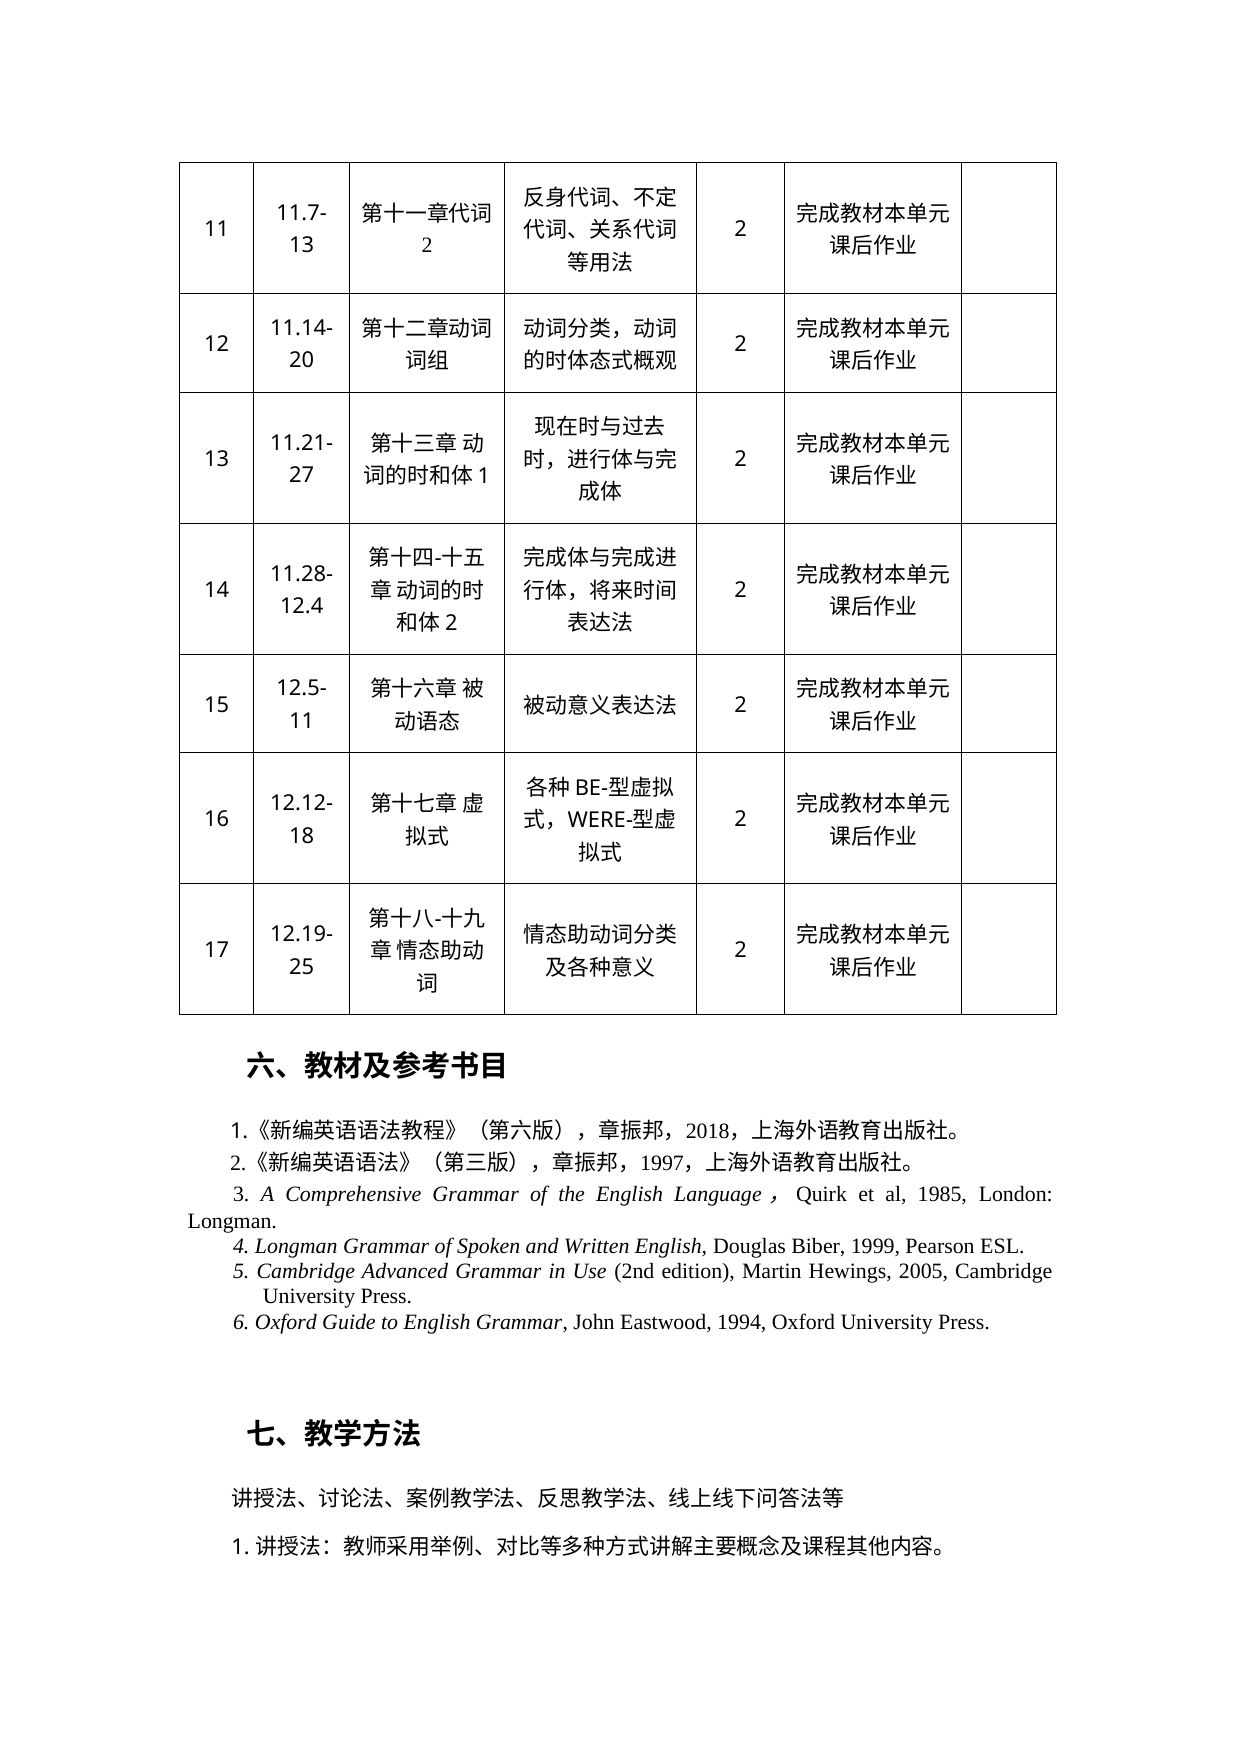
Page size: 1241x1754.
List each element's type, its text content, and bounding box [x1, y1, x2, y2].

table_cell 11 [180, 163, 253, 293]
table_cell 11.21-27 [254, 393, 349, 523]
table_cell 第十八-十九章 情态助动词 [350, 884, 504, 1014]
table_cell 2 [697, 393, 784, 523]
table_cell 完成教材本单元课后作业 [785, 163, 961, 293]
table_cell 11.7-13 [254, 163, 349, 293]
table_cell 完成教材本单元课后作业 [785, 524, 961, 654]
table_cell [962, 524, 1056, 654]
text 6. Oxford Guide to English Grammar, John Eastwood, 1994, Oxford University Press. [233, 1309, 1053, 1334]
table_cell 第十一章代词2 [350, 163, 504, 293]
table_cell 2 [697, 884, 784, 1014]
table_cell 2 [697, 524, 784, 654]
table_cell 动词分类，动词的时体态式概观 [505, 294, 696, 392]
table_cell 2 [697, 163, 784, 293]
table_cell 完成体与完成进行体，将来时间表达法 [505, 524, 696, 654]
text 5. Cambridge Advanced Grammar in Use (2nd edition), Martin Hewings, 2005, Cambridge University Press. [233, 1258, 1053, 1309]
table_cell 11.14-20 [254, 294, 349, 392]
table_cell 完成教材本单元课后作业 [785, 884, 961, 1014]
table_cell 反身代词、不定代词、关系代词等用法 [505, 163, 696, 293]
text 3. A Comprehensive Grammar of the English Language，Quirk et al, 1985, London: Longman. [187, 1176, 1053, 1233]
table_cell 完成教材本单元课后作业 [785, 393, 961, 523]
table_cell 第十四-十五章 动词的时和体2 [350, 524, 504, 654]
table_cell 13 [180, 393, 253, 523]
table_cell 12.5-11 [254, 655, 349, 752]
table_cell 第十六章 被动语态 [350, 655, 504, 752]
table_cell 16 [180, 753, 253, 883]
table_cell 现在时与过去时，进行体与完成体 [505, 393, 696, 523]
table_cell [962, 655, 1056, 752]
text 七、教学方法 [187, 1399, 1053, 1464]
table_cell 12 [180, 294, 253, 392]
table_cell 14 [180, 524, 253, 654]
text 2.《新编英语语法》（第三版），章振邦，1997，上海外语教育出版社。 [187, 1144, 1053, 1176]
table_cell 2 [697, 655, 784, 752]
text 1.《新编英语语法教程》（第六版），章振邦，2018，上海外语教育出版社。 [187, 1113, 1053, 1144]
table_cell 11.28-12.4 [254, 524, 349, 654]
table_cell 12.19-25 [254, 884, 349, 1014]
table_cell 完成教材本单元课后作业 [785, 655, 961, 752]
table_cell 第十三章 动词的时和体1 [350, 393, 504, 523]
table_cell [962, 884, 1056, 1014]
table_cell 2 [697, 294, 784, 392]
text 讲授法、讨论法、案例教学法、反思教学法、线上线下问答法等 [187, 1480, 1053, 1513]
table_cell 完成教材本单元课后作业 [785, 294, 961, 392]
table_cell 情态助动词分类及各种意义 [505, 884, 696, 1014]
table_cell [962, 294, 1056, 392]
table_cell 2 [697, 753, 784, 883]
text 六、教材及参考书目 [187, 1032, 1053, 1097]
table_cell [962, 163, 1056, 293]
table_cell 完成教材本单元课后作业 [785, 753, 961, 883]
table_cell [962, 753, 1056, 883]
table_cell 15 [180, 655, 253, 752]
table_cell [962, 393, 1056, 523]
table_cell 第十七章 虚拟式 [350, 753, 504, 883]
table_cell 17 [180, 884, 253, 1014]
table_cell 12.12-18 [254, 753, 349, 883]
text 1. 讲授法：教师采用举例、对比等多种方式讲解主要概念及课程其他内容。 [187, 1529, 1053, 1561]
table_cell 第十二章动词词组 [350, 294, 504, 392]
text 4. Longman Grammar of Spoken and Written English, Douglas Biber, 1999, Pearson ESL. [187, 1233, 1053, 1258]
table_cell 被动意义表达法 [505, 655, 696, 752]
table_cell 各种BE-型虚拟式，WERE-型虚拟式 [505, 753, 696, 883]
